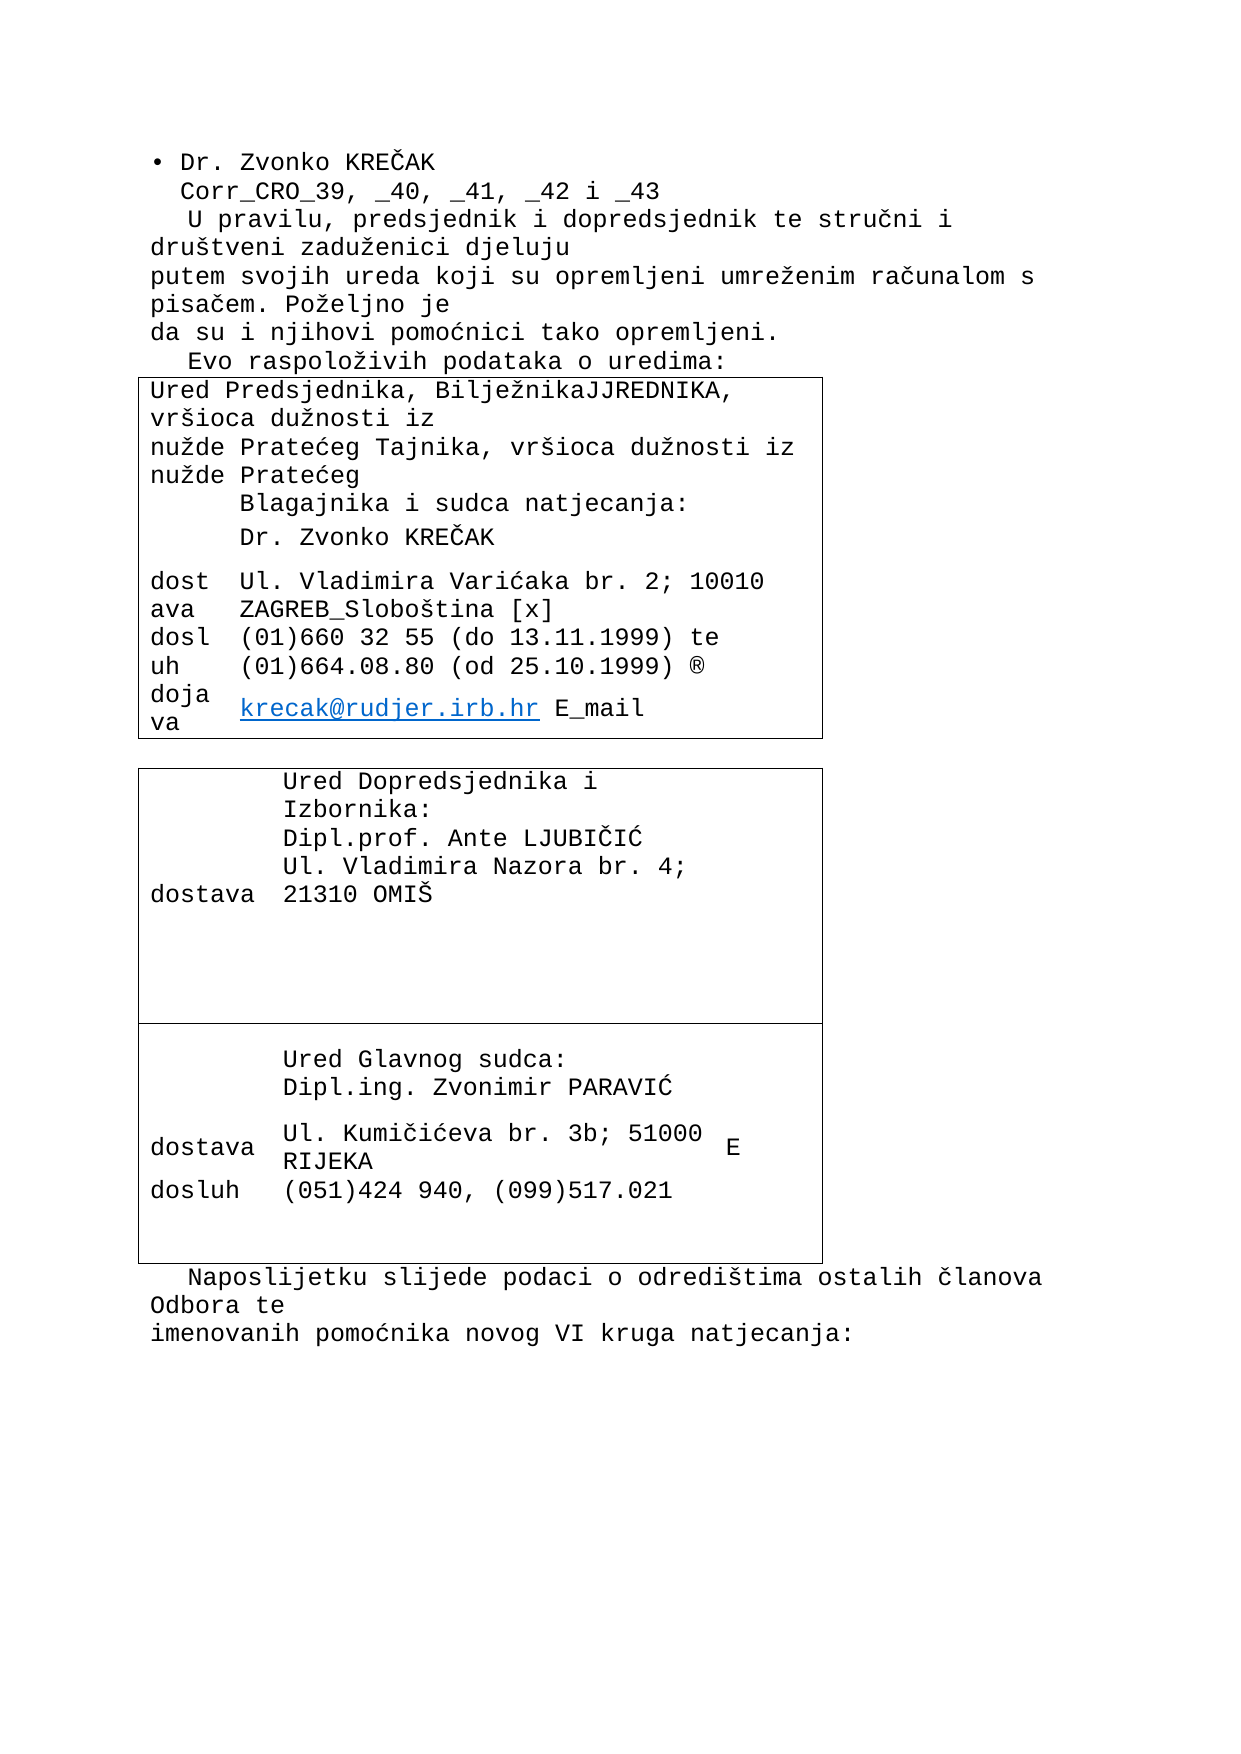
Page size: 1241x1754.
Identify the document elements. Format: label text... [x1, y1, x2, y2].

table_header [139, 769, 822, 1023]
text U pravilu, predsjednik i dopredsjednik te stručni i društveni zaduženici djeluju putem svojih ureda koji su opremljeni umreženim računalom s pisačem. Poželjno je da su i njihovi pomoćnici tako opremljeni. [150, 207, 1090, 348]
text • Dr. Zvonko KREČAK [150, 150, 1090, 178]
text Corr_CRO_39, _40, _41, _42 i _43 [150, 178, 1090, 207]
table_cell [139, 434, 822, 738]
text Naposlijetku slijede podaci o odredištima ostalih članova Odbora te imenovanih pomoćnika novog VI kruga natjecanja: [150, 1264, 1090, 1349]
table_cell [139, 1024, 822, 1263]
text Evo raspoloživih podataka o uredima: [150, 348, 1090, 377]
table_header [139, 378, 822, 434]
